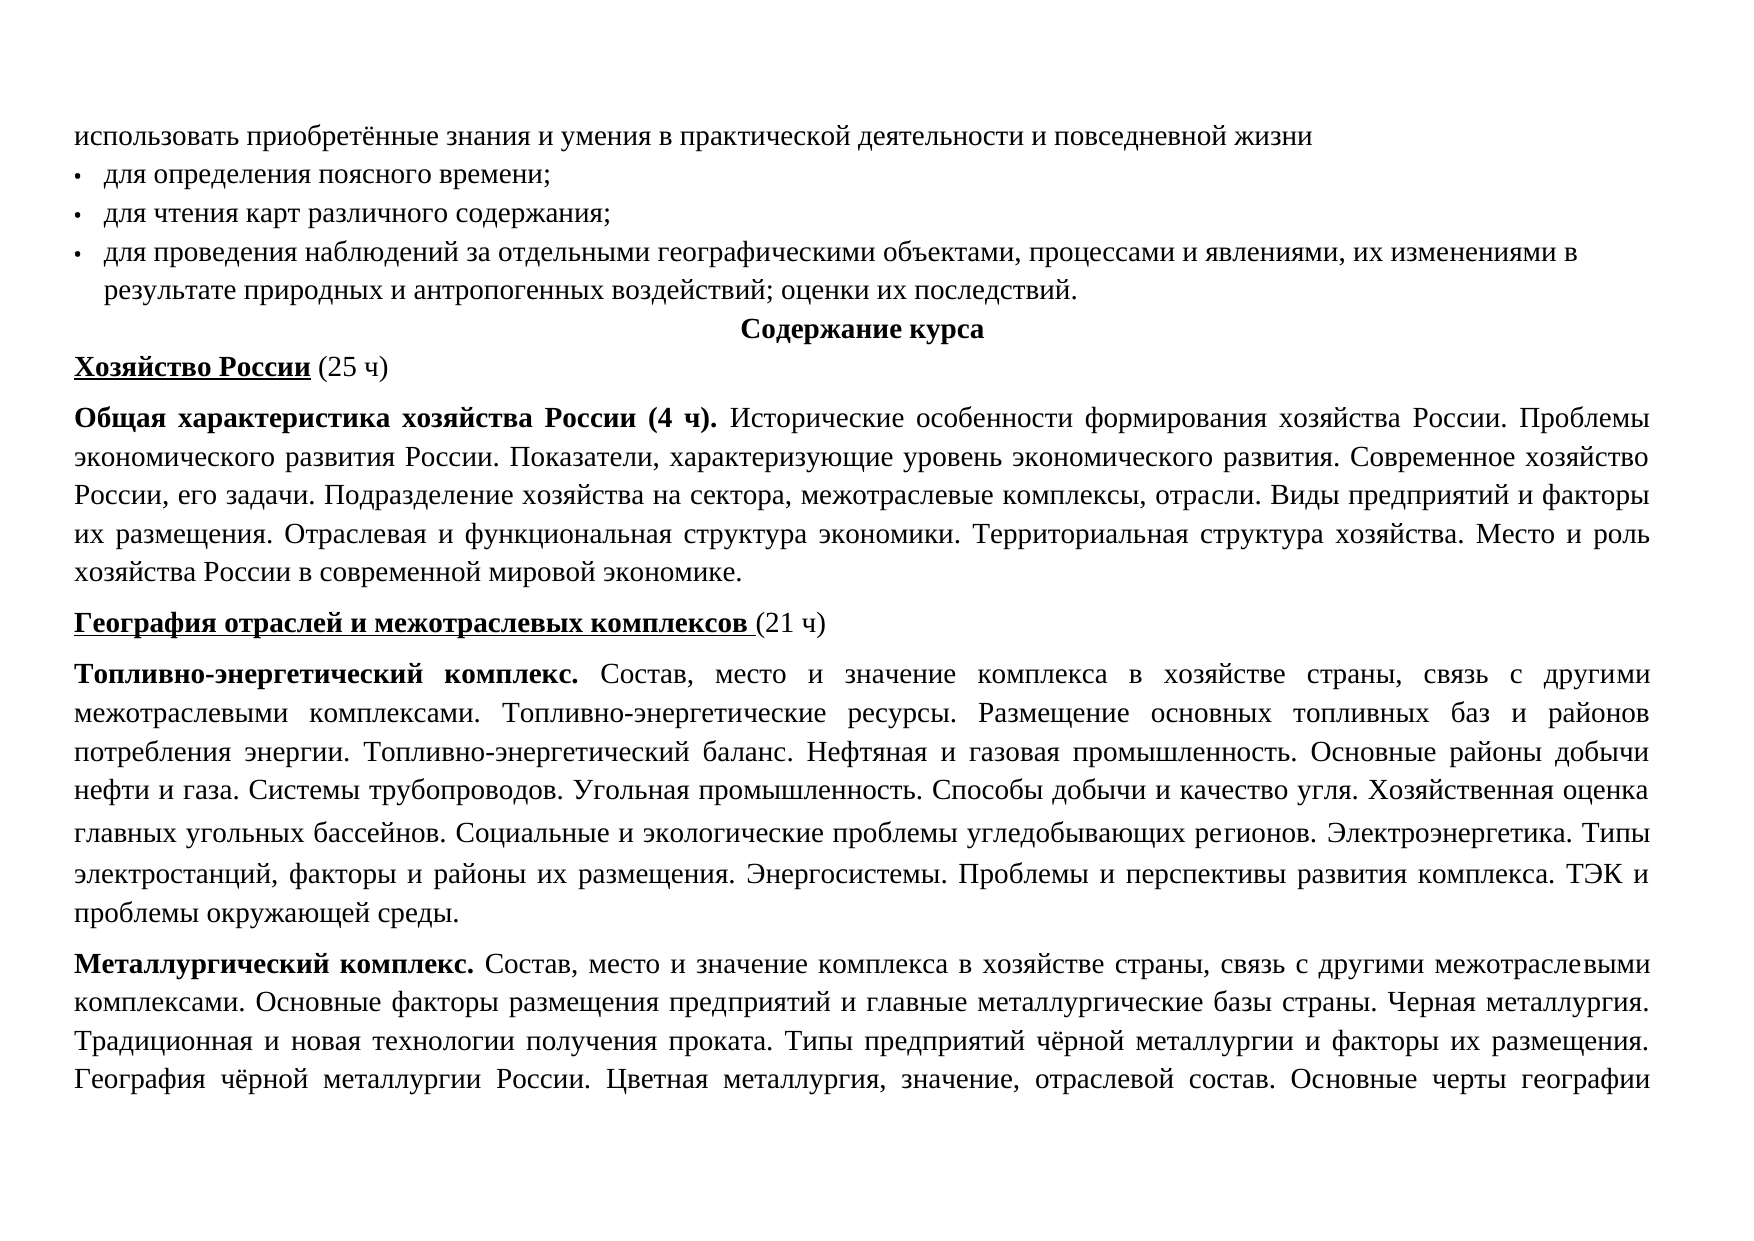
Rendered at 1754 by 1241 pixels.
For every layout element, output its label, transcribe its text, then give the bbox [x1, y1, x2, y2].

text Топливно-энергетический комплекс. Состав, место и значение комплекса в хозяйстве страны, связь с другими межотраслевыми комплексами. Топливно-энергетические ресурсы. Размещение основных топливных баз и районов потребления энергии. Топливно-энергетический баланс. Нефтяная и газовая промышленность. Основные районы добычи нефти и газа. Системы трубопроводов. Угольная промышленность. Способы добычи и качество угля. Хозяйственная оценка главных угольных бассейнов. Социальные и экологические проблемы угледобывающих регионов. Электроэнергетика. Типы электростанций, факторы и районы их размещения. Энергосистемы. Проблемы и перспективы развития комплекса. ТЭК и проблемы окружающей среды. [74, 657, 1651, 928]
list для проведения наблюдений за отдельными географическими объектами, процессами и явлениями, их изменениями в результате природных и антропогенных воздействий; оценки их последствий. [74, 234, 1651, 306]
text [74, 946, 1651, 1095]
text Общая характеристика хозяйства России (4 ч). Исторические особенности формирования хозяйства России. Проблемы экономического развития России. Показатели, характеризующие уровень экономического развития. Современное хозяйство России, его задачи. Подразделение хозяйства на сектора, межотраслевые комплексы, отрасли. Виды предприятий и факторы их размещения. Отраслевая и функциональная структура экономики. Территориальная структура хозяйства. Место и роль хозяйства России в современной мировой экономике. [74, 400, 1651, 588]
text География отраслей и межотраслевых комплексов (21 ч) [74, 606, 1651, 639]
list для определения поясного времени; [74, 157, 1651, 190]
text Хозяйство России (25 ч) [74, 349, 1651, 383]
list для чтения карт различного содержания; [74, 195, 1651, 229]
text использовать приобретённые знания и умения в практической деятельности и повседневной жизни [74, 118, 1651, 152]
text Содержание курса [74, 311, 1651, 344]
